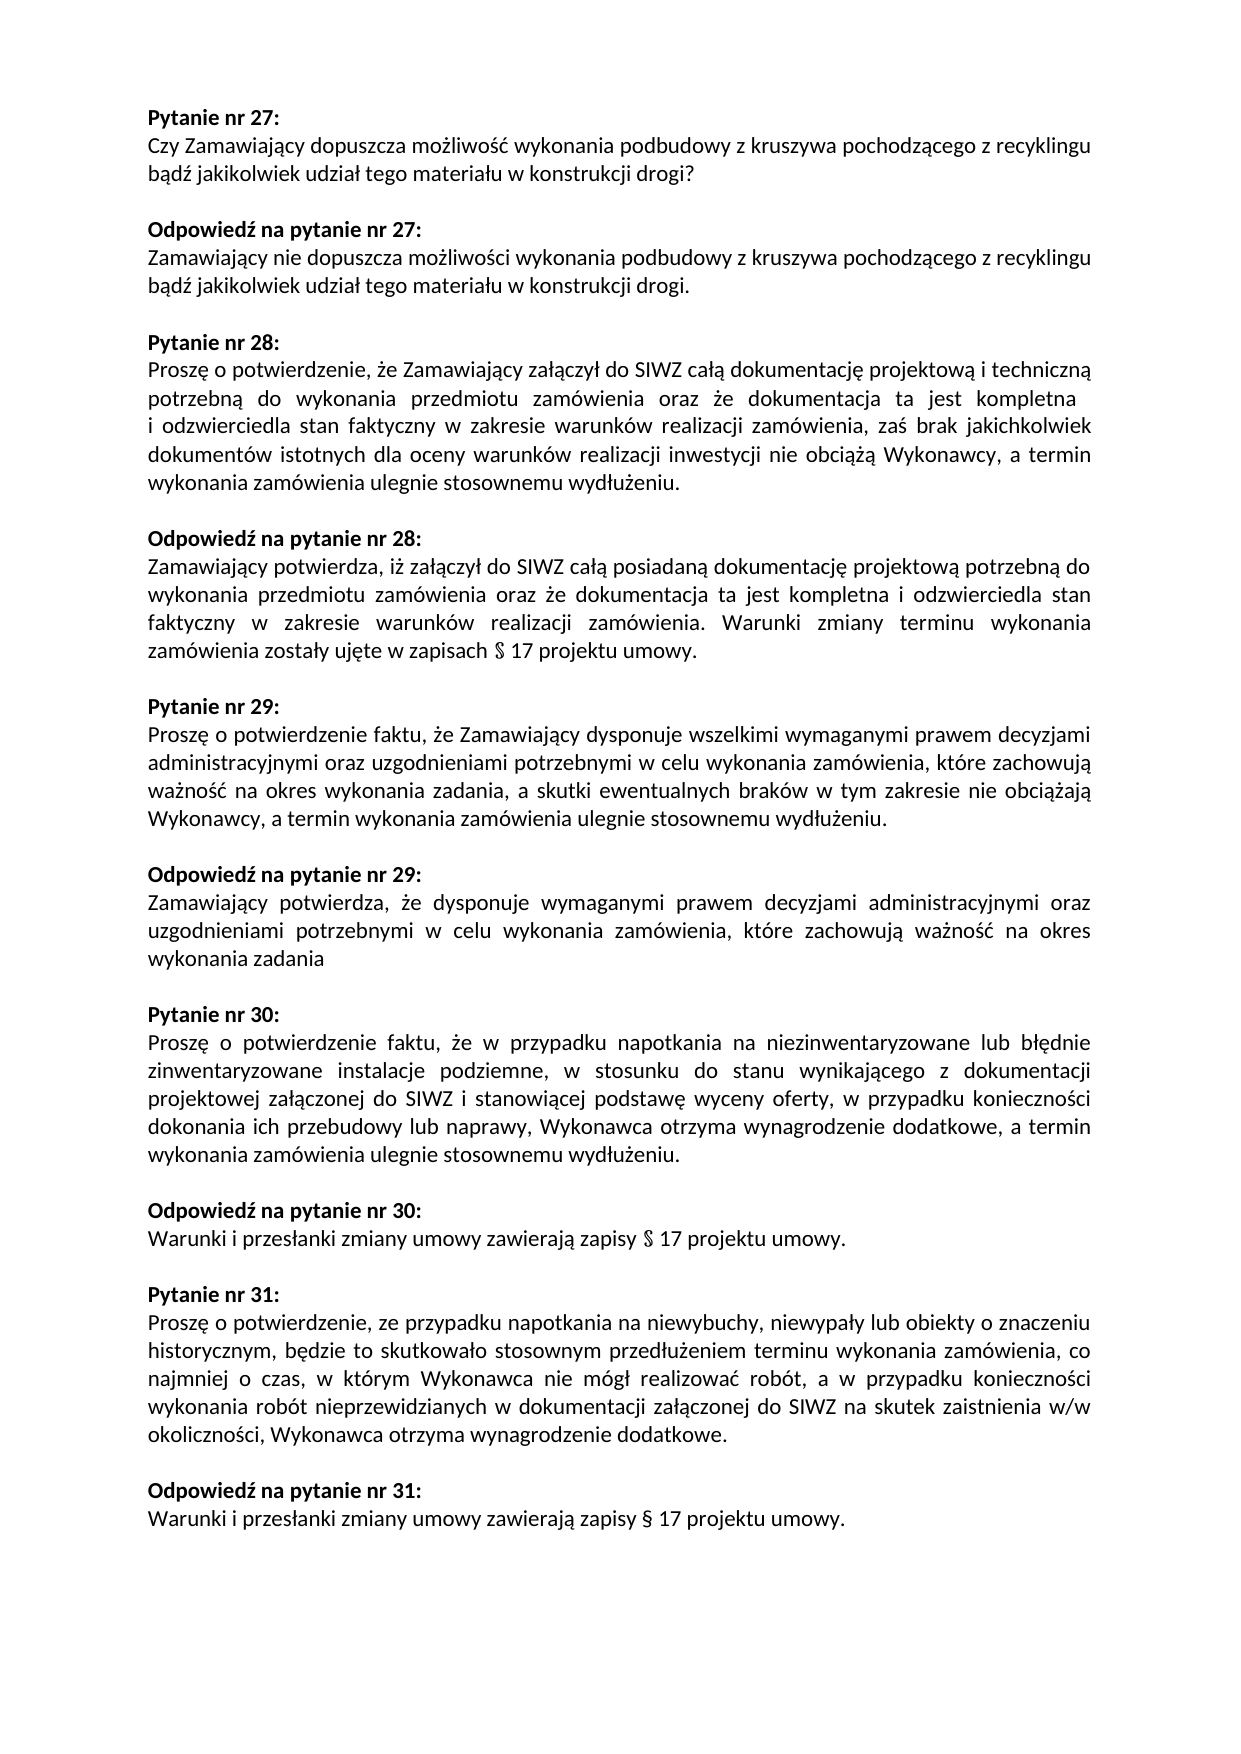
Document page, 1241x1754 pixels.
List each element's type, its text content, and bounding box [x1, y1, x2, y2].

text Warunki i przesłanki zmiany umowy zawierają zapisy § 17 projektu umowy. [148, 1224, 1093, 1252]
text Odpowiedź na pytanie nr 31: [148, 1476, 1093, 1504]
text Proszę o potwierdzenie faktu, że Zamawiający dysponuje wszelkimi wymaganymi prawem decyzjami administracyjnymi oraz uzgodnieniami potrzebnymi w celu wykonania zamówienia, które zachowują ważność na okres wykonania zadania, a skutki ewentualnych braków w tym zakresie nie obciążają Wykonawcy, a termin wykonania zamówienia ulegnie stosownemu wydłużeniu. [148, 720, 1093, 832]
text Proszę o potwierdzenie, ze przypadku napotkania na niewybuchy, niewypały lub obiekty o znaczeniu historycznym, będzie to skutkowało stosownym przedłużeniem terminu wykonania zamówienia, co najmniej o czas, w którym Wykonawca nie mógł realizować robót, a w przypadku konieczności wykonania robót nieprzewidzianych w dokumentacji załączonej do SIWZ na skutek zaistnienia w/w okoliczności, Wykonawca otrzyma wynagrodzenie dodatkowe. [148, 1308, 1093, 1448]
text Pytanie nr 29: [148, 692, 1093, 720]
text Pytanie nr 27: [148, 103, 1093, 131]
text Proszę o potwierdzenie faktu, że w przypadku napotkania na niezinwentaryzowane lub błędnie zinwentaryzowane instalacje podziemne, w stosunku do stanu wynikającego z dokumentacji projektowej załączonej do SIWZ i stanowiącej podstawę wyceny oferty, w przypadku konieczności dokonania ich przebudowy lub naprawy, Wykonawca otrzyma wynagrodzenie dodatkowe, a termin wykonania zamówienia ulegnie stosownemu wydłużeniu. [148, 1028, 1093, 1168]
text Pytanie nr 30: [148, 1000, 1093, 1028]
text Zamawiający potwierdza, że dysponuje wymaganymi prawem decyzjami administracyjnymi oraz uzgodnieniami potrzebnymi w celu wykonania zamówienia, które zachowują ważność na okres wykonania zadania [148, 888, 1093, 972]
text Odpowiedź na pytanie nr 27: [148, 216, 1093, 243]
text Odpowiedź na pytanie nr 30: [148, 1196, 1093, 1224]
text Odpowiedź na pytanie nr 28: [148, 524, 1093, 552]
text Pytanie nr 31: [148, 1280, 1093, 1308]
text Zamawiający nie dopuszcza możliwości wykonania podbudowy z kruszywa pochodzącego z recyklingu bądź jakikolwiek udział tego materiału w konstrukcji drogi. [148, 243, 1093, 299]
text Warunki i przesłanki zmiany umowy zawierają zapisy § 17 projektu umowy. [148, 1504, 1093, 1532]
text Proszę o potwierdzenie, że Zamawiający załączył do SIWZ całą dokumentację projektową i techniczną potrzebną do wykonania przedmiotu zamówienia oraz że dokumentacja ta jest kompletna i odzwierciedla stan faktyczny w zakresie warunków realizacji zamówienia, zaś brak jakichkolwiek dokumentów istotnych dla oceny warunków realizacji inwestycji nie obciążą Wykonawcy, a termin wykonania zamówienia ulegnie stosownemu wydłużeniu. [148, 356, 1093, 496]
text Zamawiający potwierdza, iż załączył do SIWZ całą posiadaną dokumentację projektową potrzebną do wykonania przedmiotu zamówienia oraz że dokumentacja ta jest kompletna i odzwierciedla stan faktyczny w zakresie warunków realizacji zamówienia. Warunki zmiany terminu wykonania zamówienia zostały ujęte w zapisach § 17 projektu umowy. [148, 552, 1093, 664]
text Pytanie nr 28: [148, 328, 1093, 356]
text Czy Zamawiający dopuszcza możliwość wykonania podbudowy z kruszywa pochodzącego z recyklingu bądź jakikolwiek udział tego materiału w konstrukcji drogi? [148, 131, 1093, 187]
text Odpowiedź na pytanie nr 29: [148, 860, 1093, 888]
